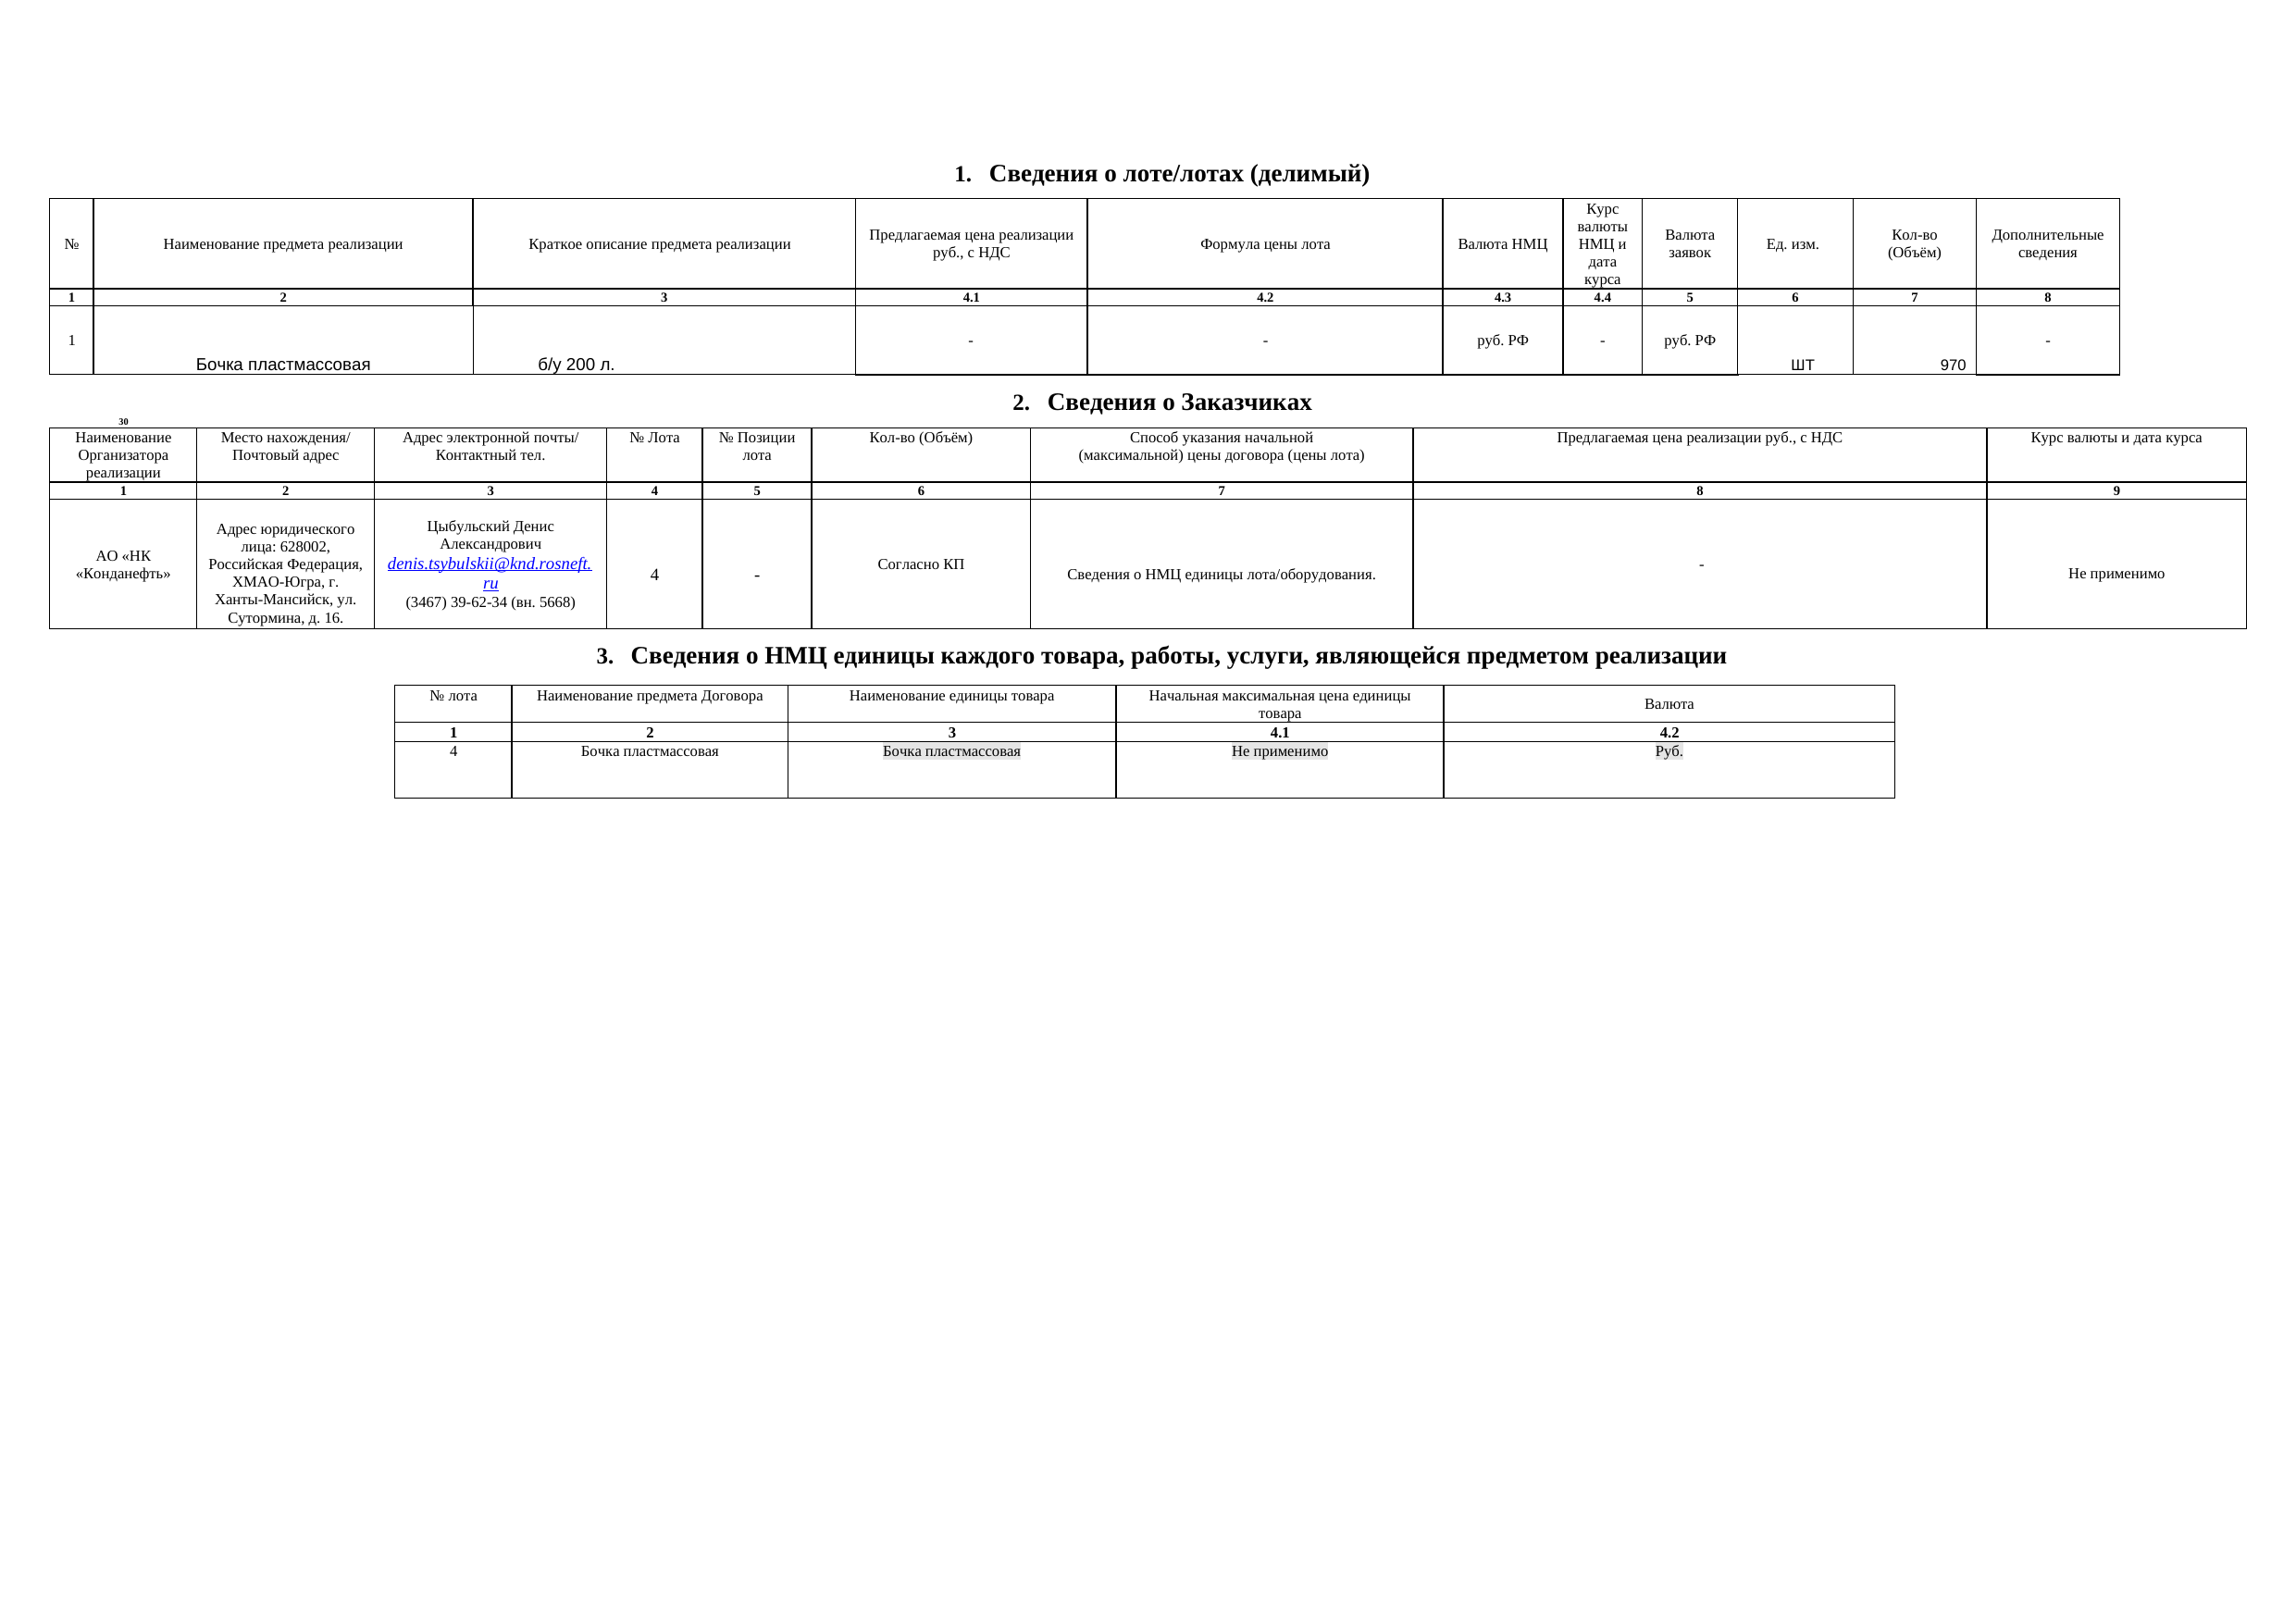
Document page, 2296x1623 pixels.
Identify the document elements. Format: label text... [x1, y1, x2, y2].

table_header № [50, 199, 93, 288]
table_cell 4 [607, 500, 701, 628]
table_cell 8 [1977, 290, 2119, 304]
table_header Ед. изм. [1738, 199, 1853, 288]
table_header Курс валюты и дата курса [1988, 428, 2246, 481]
table_cell б/у 200 л. [474, 306, 855, 374]
table_cell 2 [197, 483, 374, 498]
table_header Валюта НМЦ [1444, 199, 1562, 288]
table_cell 4.4 [1564, 290, 1642, 304]
table_header Место нахождения/ Почтовый адрес [197, 428, 374, 481]
table_cell 7 [1854, 290, 1976, 304]
table_header Предлагаемая цена реализации руб., с НДС [856, 199, 1086, 288]
table_cell Не применимо [1117, 742, 1443, 798]
table_cell 4.3 [1444, 290, 1562, 304]
table_cell 6 [813, 483, 1030, 498]
table_cell - [1088, 306, 1442, 374]
table_cell Сведения о НМЦ единицы лота/оборудования. [1031, 500, 1412, 628]
table_cell Цыбульский Денис Александрович denis.tsybulskii@knd.rosneft.ru (3467) 39-62-34 (вн. 5668) [375, 500, 606, 628]
table_header Кол-во (Объём) [813, 428, 1030, 481]
table_cell 970 [1854, 306, 1976, 374]
table_cell 3 [474, 290, 855, 304]
table_cell руб. РФ [1444, 306, 1562, 374]
table_cell 5 [1643, 290, 1737, 304]
table_cell - [856, 306, 1086, 374]
table_header Формула цены лота [1088, 199, 1442, 288]
table_cell 6 [1738, 290, 1853, 304]
table_cell 4.2 [1088, 290, 1442, 304]
table_cell 1 [50, 290, 93, 304]
table_header Валюта заявок [1643, 199, 1737, 288]
table_cell Бочка пластмассовая [94, 306, 473, 374]
table_header Наименование предмета Договора [513, 686, 788, 722]
table_cell руб. РФ [1643, 306, 1737, 374]
table_header Начальная максимальная цена единицы товара [1117, 686, 1443, 722]
list Сведения о лоте/лотах (делимый) [84, 158, 2240, 187]
table_header Наименование единицы товара [788, 686, 1115, 722]
table_cell 1 [50, 306, 93, 374]
table_cell Руб. [1445, 742, 1894, 798]
table_cell 9 [1988, 483, 2246, 498]
table_header Валюта [1445, 686, 1894, 722]
table_cell 2 [513, 723, 788, 741]
table_cell 1 [395, 723, 511, 741]
table_cell 3 [788, 723, 1115, 741]
list Сведения о НМЦ единицы каждого товара, работы, услуги, являющейся предметом реализации [83, 640, 2240, 670]
table_cell Бочка пластмассовая [513, 742, 788, 798]
table_cell Адрес юридического лица: 628002, Российская Федерация, ХМАО-Югра, г. Ханты-Мансийск, ул. Сутормина, д. 16. [197, 500, 374, 628]
table_cell 3 [375, 483, 606, 498]
list Сведения о Заказчиках [84, 387, 2240, 415]
table_cell 4 [607, 483, 701, 498]
table_cell 4 [395, 742, 511, 798]
table_cell - [703, 500, 811, 628]
table_header Курс валюты НМЦ и дата курса [1564, 199, 1642, 288]
table_cell 4.1 [1117, 723, 1443, 741]
table_cell Согласно КП [813, 500, 1030, 628]
table_header Краткое описание предмета реализации [474, 199, 855, 288]
table_header № Позиции лота [703, 428, 811, 481]
table_cell 1 [50, 483, 196, 498]
table_cell 4.2 [1445, 723, 1894, 741]
table_cell 5 [703, 483, 811, 498]
table_header Адрес электронной почты/ Контактный тел. [375, 428, 606, 481]
table_cell Не применимо [1988, 500, 2246, 628]
table_cell 4.1 [856, 290, 1086, 304]
table_cell - [1414, 500, 1986, 628]
table_cell 2 [94, 290, 472, 304]
table_cell Бочка пластмассовая [788, 742, 1115, 798]
table_header № лота [395, 686, 511, 722]
table_header Наименование Организатора реализации [50, 428, 196, 481]
table_cell - [1564, 306, 1642, 374]
table_header Кол-во (Объём) [1854, 199, 1976, 288]
table_header Способ указания начальной (максимальной) цены договора (цены лота) [1031, 428, 1412, 481]
table_cell 7 [1031, 483, 1412, 498]
table_cell 8 [1414, 483, 1986, 498]
table_header Дополнительные сведения [1977, 199, 2119, 288]
table_header Предлагаемая цена реализации руб., с НДС [1414, 428, 1986, 481]
table_cell - [1977, 306, 2119, 374]
table_cell АО «НК «Конданефть» [50, 500, 196, 628]
table_header № Лота [607, 428, 701, 481]
table_cell ШТ [1738, 306, 1853, 374]
table_header Наименование предмета реализации [94, 199, 472, 288]
